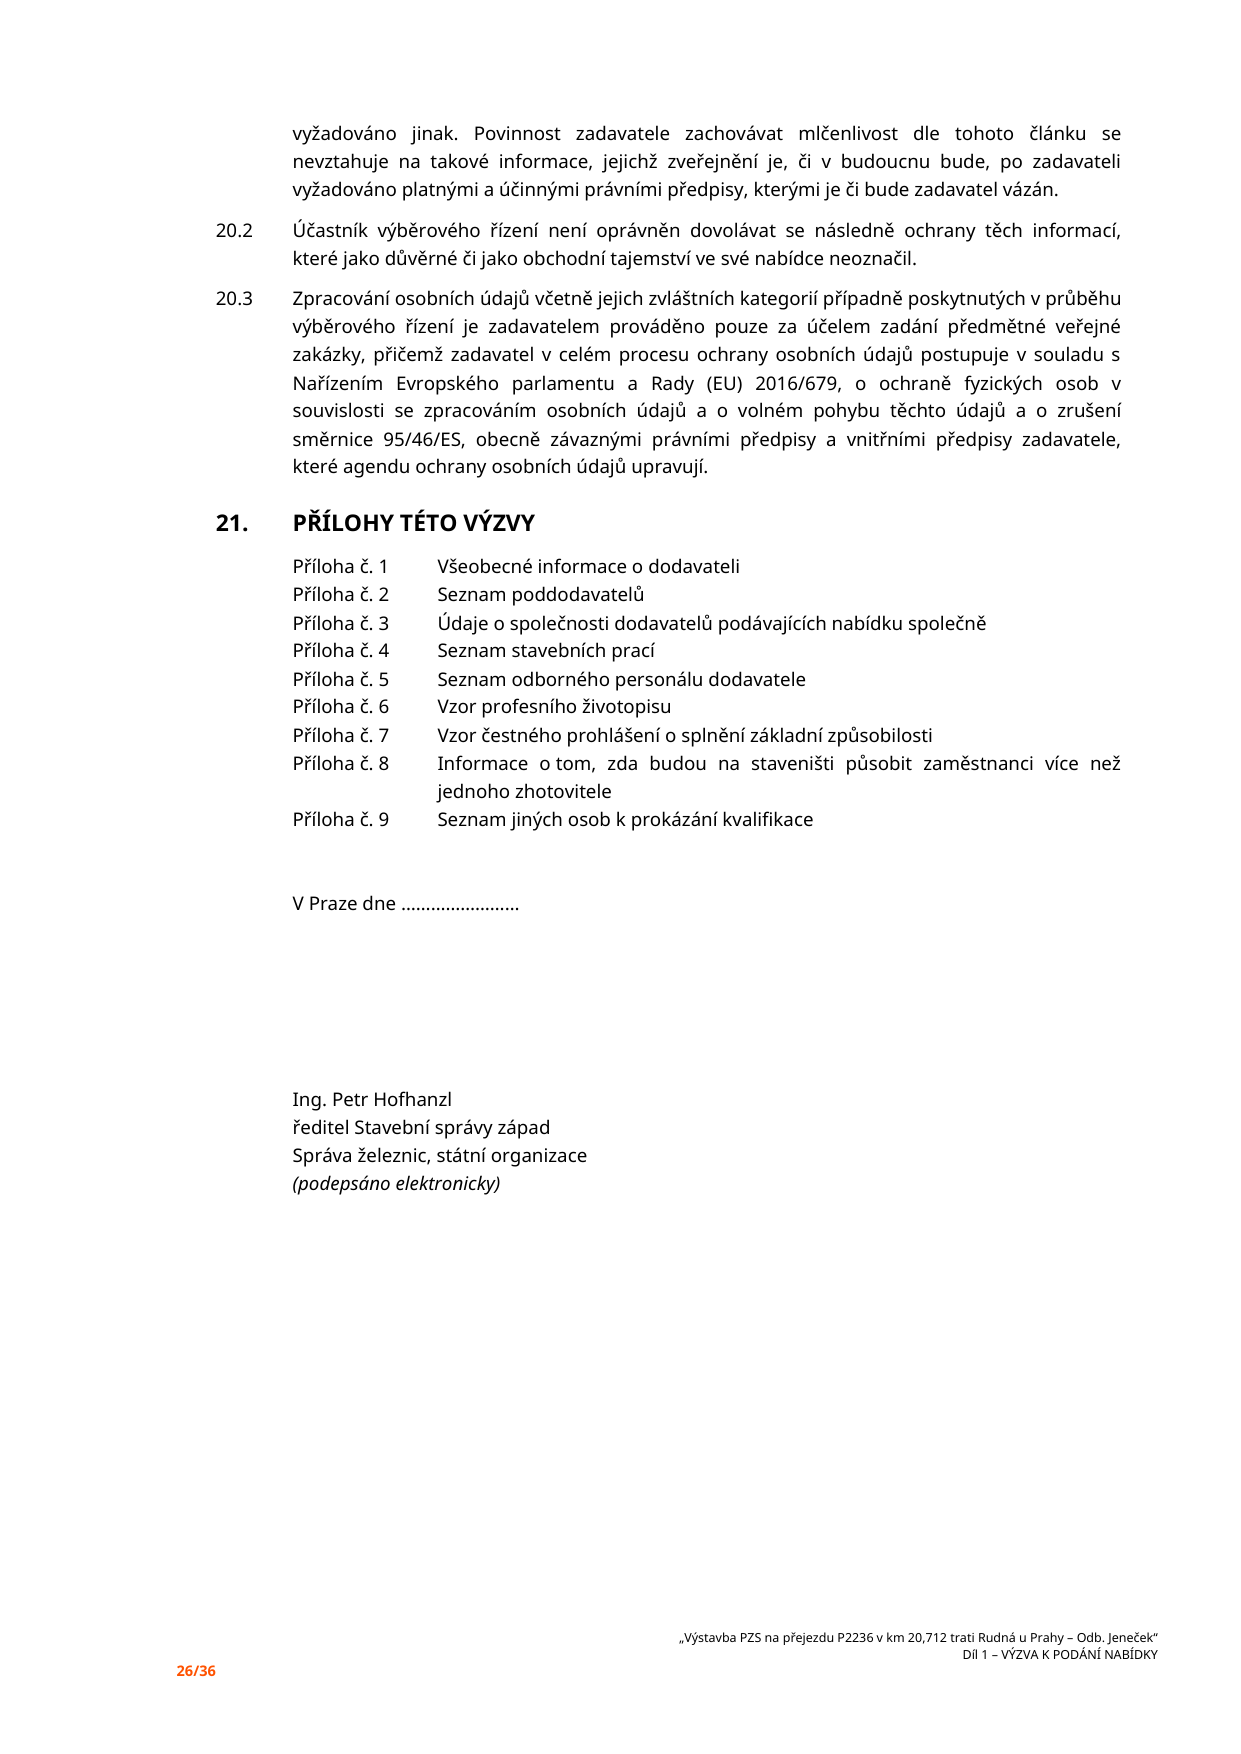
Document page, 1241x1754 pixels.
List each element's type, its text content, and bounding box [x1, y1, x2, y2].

text Příloha č. 7 Vzor čestného prohlášení o splnění základní způsobilosti [292, 722, 1122, 747]
text Zpracování osobních údajů včetně jejich zvláštních kategorií případně poskytnutých v průběhu výběrového řízení je zadavatelem prováděno pouze za účelem zadání předmětné veřejné zakázky, přičemž zadavatel v celém procesu ochrany osobních údajů postupuje v souladu s Nařízením Evropského parlamentu a Rady (EU) 2016/679, o ochraně fyzických osob v souvislosti se zpracováním osobních údajů a o volném pohybu těchto údajů a o zrušení směrnice 95/46/ES, obecně závaznými právními předpisy a vnitřními předpisy zadavatele, které agendu ochrany osobních údajů upravují. [216, 286, 1122, 479]
text (podepsáno elektronicky) [292, 1170, 1122, 1196]
text Příloha č. 1 Všeobecné informace o dodavateli [292, 554, 1122, 579]
text Příloha č. 8 Informace o tom, zda budou na staveništi působit zaměstnanci více než jednoho zhotovitele [292, 750, 1122, 803]
text Příloha č. 4 Seznam stavebních prací [292, 638, 1122, 663]
text Účastník výběrového řízení není oprávněn dovolávat se následně ochrany těch informací, které jako důvěrné či jako obchodní tajemství ve své nabídce neoznačil. [216, 217, 1122, 271]
text Příloha č. 3 Údaje o společnosti dodavatelů podávajících nabídku společně [292, 610, 1122, 635]
text Ing. Petr Hofhanzl [292, 1086, 1122, 1112]
text ředitel Stavební správy západ [292, 1114, 1122, 1140]
text Příloha č. 5 Seznam odborného personálu dodavatele [292, 666, 1122, 691]
text Příloha č. 9 Seznam jiných osob k prokázání kvalifikace [292, 806, 1122, 831]
text Správa železnic, státní organizace [292, 1142, 1122, 1168]
text V Praze dne …………………… [292, 890, 1122, 916]
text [216, 121, 1122, 202]
text PŘÍLOHY TÉTO VÝZVY [216, 507, 1122, 538]
text Příloha č. 6 Vzor profesního životopisu [292, 694, 1122, 719]
text Příloha č. 2 Seznam poddodavatelů [292, 582, 1122, 607]
